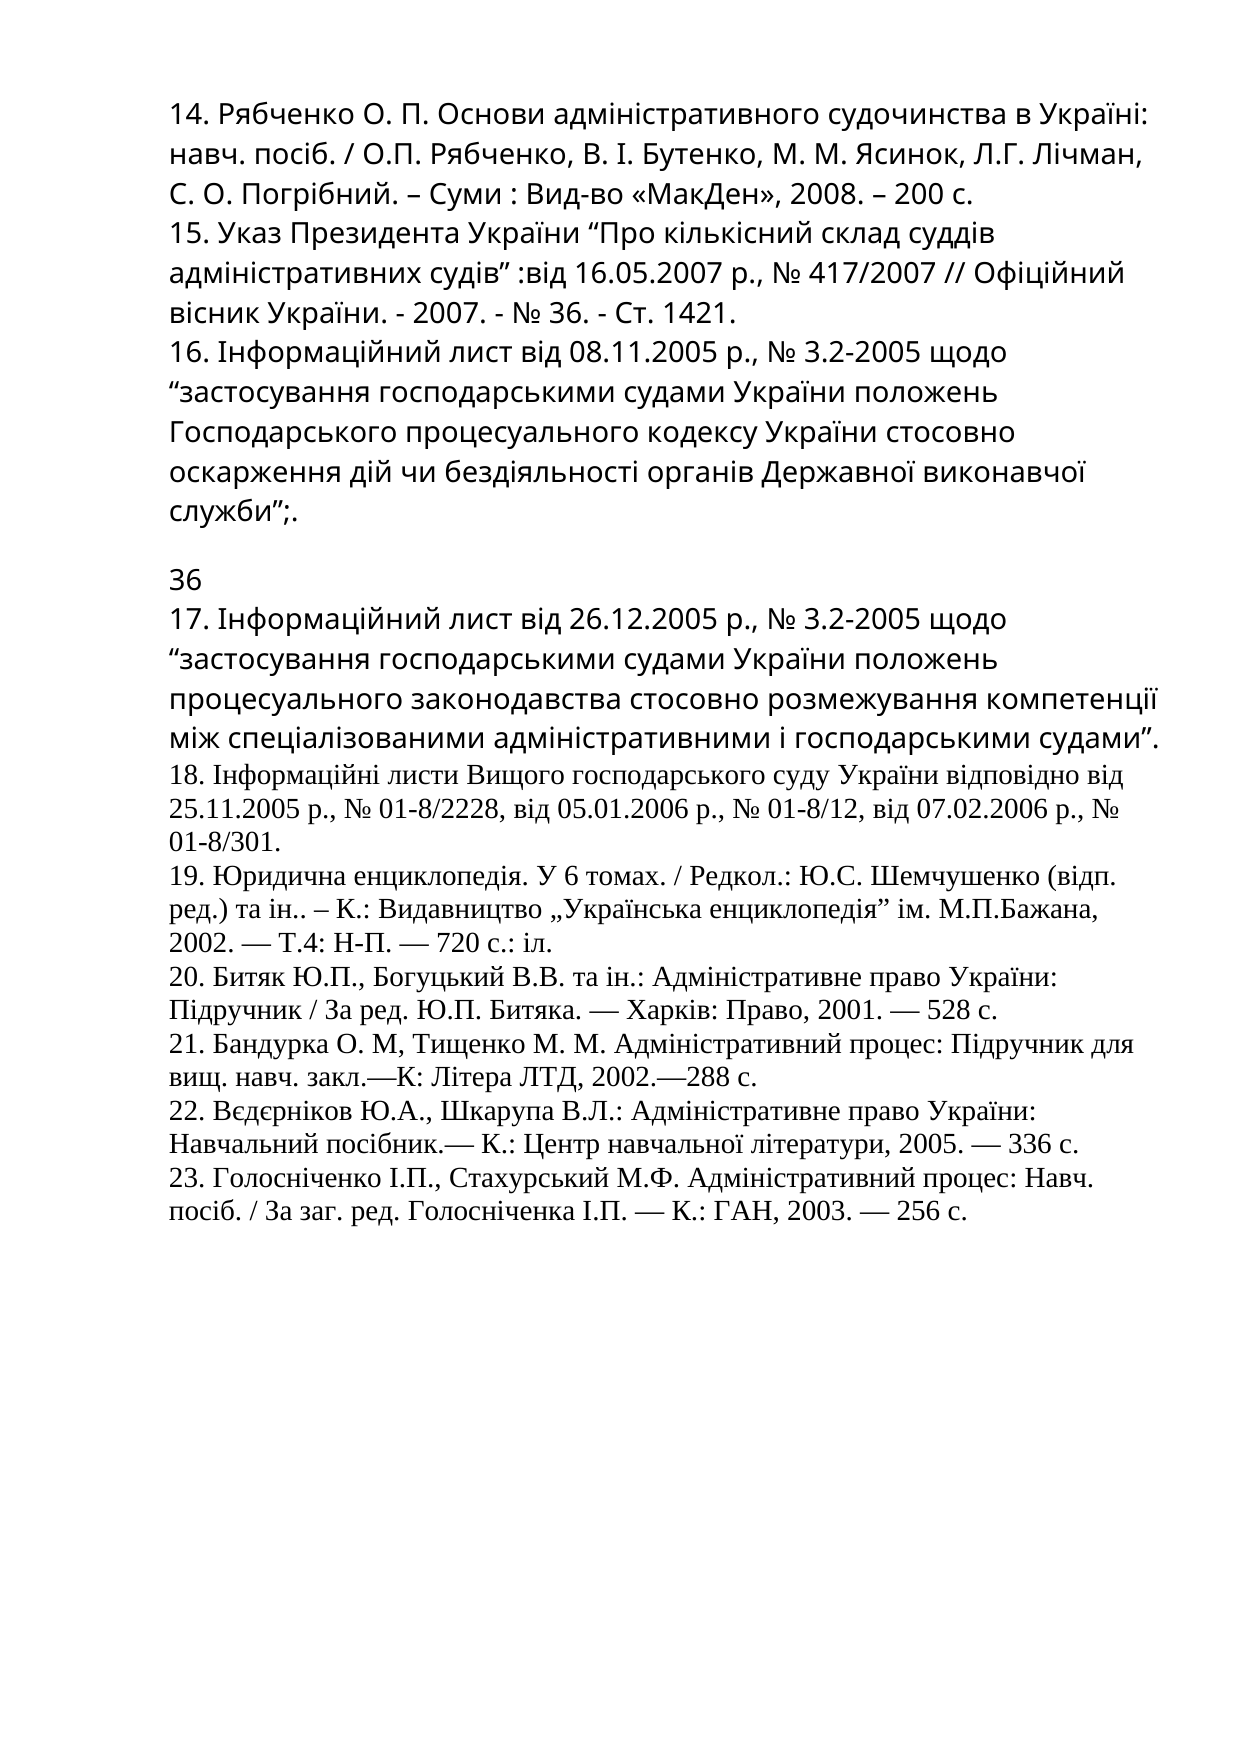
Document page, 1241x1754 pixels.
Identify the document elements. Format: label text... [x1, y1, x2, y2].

text 20. Битяк Ю.П., Богуцький В.В. та ін.: Адміністративне право України: Підручник / За ред. Ю.П. Битяка. — Харків: Право, 2001. — 528 с. [169, 959, 1162, 1026]
text 36 [169, 530, 1162, 599]
text 21. Бандурка О. М, Тищенко М. М. Адміністративний процес: Підручник для вищ. навч. закл.—К: Літера ЛТД, 2002.—288 с. [169, 1026, 1162, 1093]
text 18. Інформаційні листи Вищого господарського суду України відповідно від [169, 757, 1162, 791]
text 25.11.2005 р., № 01-8/2228, від 05.01.2006 р., № 01-8/12, від 07.02.2006 р., № 01-8/301. [169, 791, 1162, 858]
text 22. Вєдєрніков Ю.А., Шкарупа В.Л.: Адміністративне право України: Навчальний посібник.— К.: Центр навчальної літератури, 2005. — 336 с. [169, 1093, 1162, 1160]
text 23. Голосніченко І.П., Стахурський М.Ф. Адміністративний процес: Навч. посіб. / За заг. ред. Голосніченка І.П. — К.: ГАН, 2003. — 256 с. [169, 1160, 1162, 1227]
text 17. Інформаційний лист від 26.12.2005 р., № 3.2-2005 щодо “застосування господарськими судами України положень процесуального законодавства стосовно розмежування компетенції між спеціалізованими адміністративними і господарськими судами”. [169, 599, 1162, 757]
text 14. Рябченко О. П. Основи адміністративного судочинства в Україні: навч. посіб. / О.П. Рябченко, В. І. Бутенко, М. М. Ясинок, Л.Г. Лічман, С. О. Погрібний. – Суми : Вид-во «МакДен», 2008. – 200 с. [169, 94, 1162, 213]
text 16. Інформаційний лист від 08.11.2005 р., № 3.2-2005 щодо “застосування господарськими судами України положень Господарського процесуального кодексу України стосовно оскарження дій чи бездіяльності органів Державної виконавчої служби”;. [169, 332, 1162, 530]
text 19. Юридична енциклопедія. У 6 томах. / Редкол.: Ю.С. Шемчушенко (відп. ред.) та ін.. – К.: Видавництво „Українська енциклопедія” ім. М.П.Бажана, 2002. — Т.4: Н-П. — 720 с.: іл. [169, 858, 1162, 959]
text 15. Указ Президента України “Про кількісний склад суддів адміністративних судів” :від 16.05.2007 р., № 417/2007 // Офіційний вісник України. - 2007. - № 36. - Ст. 1421. [169, 213, 1162, 332]
